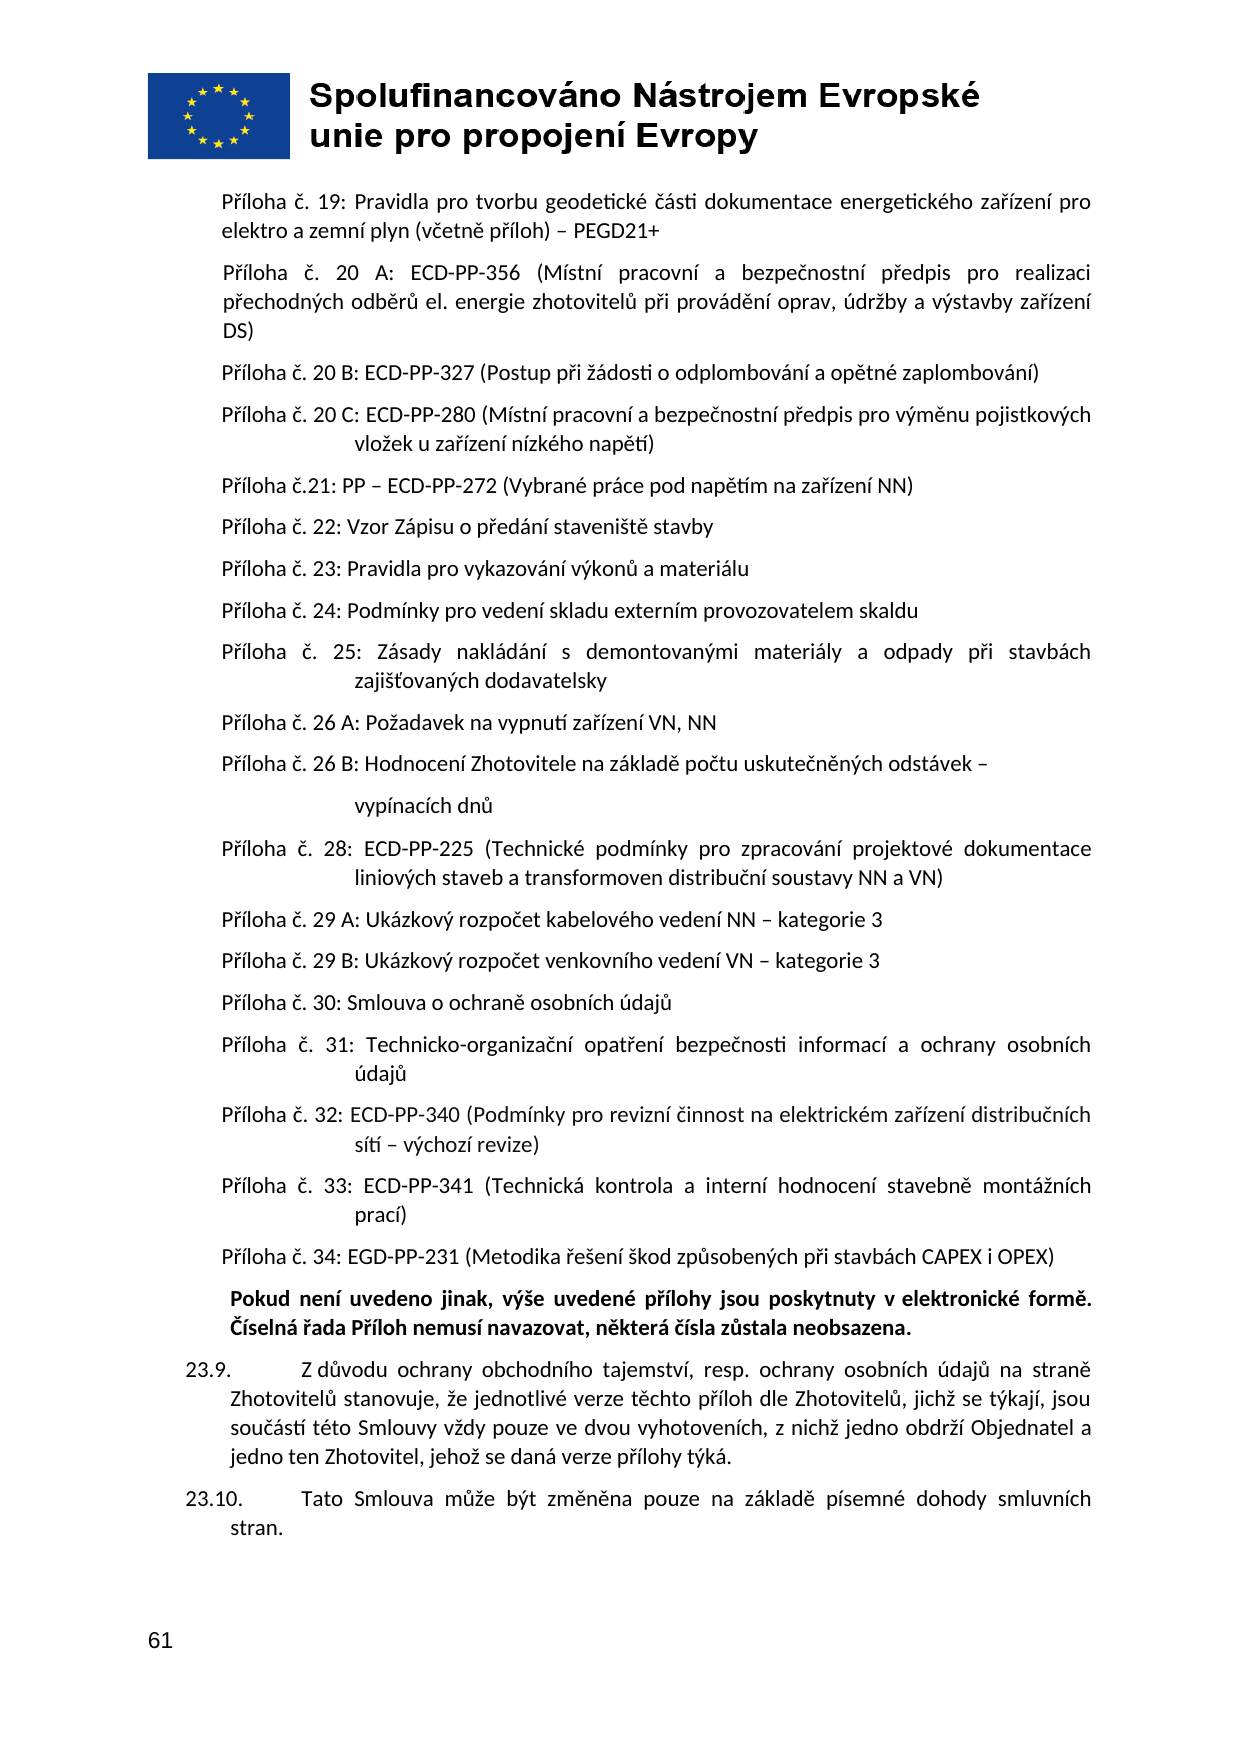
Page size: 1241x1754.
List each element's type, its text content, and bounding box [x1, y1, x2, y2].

text Příloha č. 23: Pravidla pro vykazování výkonů a materiálu [221, 553, 1093, 582]
list Z důvodu ochrany obchodního tajemství, resp. ochrany osobních údajů na straně Zhotovitelů stanovuje, že jednotlivé verze těchto příloh dle Zhotovitelů, jichž se týkají, jsou součástí této Smlouvy vždy pouze ve dvou vyhotoveních, z nichž jedno obdrží Objednatel a jedno ten Zhotovitel, jehož se daná verze přílohy týká. [185, 1354, 1093, 1470]
text Příloha č. 28: ECD-PP-225 (Technické podmínky pro zpracování projektové dokumentace liniových staveb a transformoven distribuční soustavy NN a VN) [221, 833, 1093, 891]
text Příloha č. 20 B: ECD-PP-327 (Postup při žádosti o odplombování a opětné zaplombování) [221, 357, 1093, 386]
text Příloha č. 25: Zásady nakládání s demontovanými materiály a odpady při stavbách zajišťovaných dodavatelsky [221, 636, 1093, 695]
text Příloha č. 30: Smlouva o ochraně osobních údajů [221, 987, 1093, 1016]
text Příloha č. 34: EGD-PP-231 (Metodika řešení škod způsobených při stavbách CAPEX i OPEX) [221, 1241, 1093, 1270]
text Příloha č. 32: ECD-PP-340 (Podmínky pro revizní činnost na elektrickém zařízení distribučních sítí – výchozí revize) [221, 1099, 1093, 1158]
text Příloha č. 26 A: Požadavek na vypnutí zařízení VN, NN [221, 707, 1093, 736]
list Příloha č. 26 B: Hodnocení Zhotovitele na základě počtu uskutečněných odstávek – vypínacích dnů [221, 749, 1093, 819]
text Příloha č. 24: Podmínky pro vedení skladu externím provozovatelem skaldu [221, 595, 1093, 624]
text Příloha č. 19: Pravidla pro tvorbu geodetické části dokumentace energetického zařízení pro elektro a zemní plyn (včetně příloh) – PEGD21+ [221, 186, 1093, 245]
text Pokud není uvedeno jinak, výše uvedené přílohy jsou poskytnuty v elektronické formě. Číselná řada Příloh nemusí navazovat, některá čísla zůstala neobsazena. [230, 1283, 1093, 1341]
text Příloha č. 29 B: Ukázkový rozpočet venkovního vedení VN – kategorie 3 [221, 945, 1093, 974]
text Příloha č. 22: Vzor Zápisu o předání staveniště stavby [221, 511, 1093, 541]
text Příloha č. 20 A: ECD-PP-356 (Místní pracovní a bezpečnostní předpis pro realizaci přechodných odběrů el. energie zhotovitelů při provádění oprav, údržby a výstavby zařízení DS) [223, 257, 1093, 345]
text Příloha č. 33: ECD-PP-341 (Technická kontrola a interní hodnocení stavebně montážních prací) [221, 1170, 1093, 1229]
text Příloha č. 29 A: Ukázkový rozpočet kabelového vedení NN – kategorie 3 [221, 904, 1093, 933]
list Tato Smlouva může být změněna pouze na základě písemné dohody smluvních stran. [185, 1483, 1093, 1541]
text Příloha č. 31: Technicko-organizační opatření bezpečnosti informací a ochrany osobních údajů [221, 1029, 1093, 1087]
text Příloha č.21: PP – ECD-PP-272 (Vybrané práce pod napětím na zařízení NN) [221, 470, 1093, 499]
picture [147, 73, 991, 160]
text Příloha č. 20 C: ECD-PP-280 (Místní pracovní a bezpečnostní předpis pro výměnu pojistkových vložek u zařízení nízkého napětí) [221, 399, 1093, 457]
